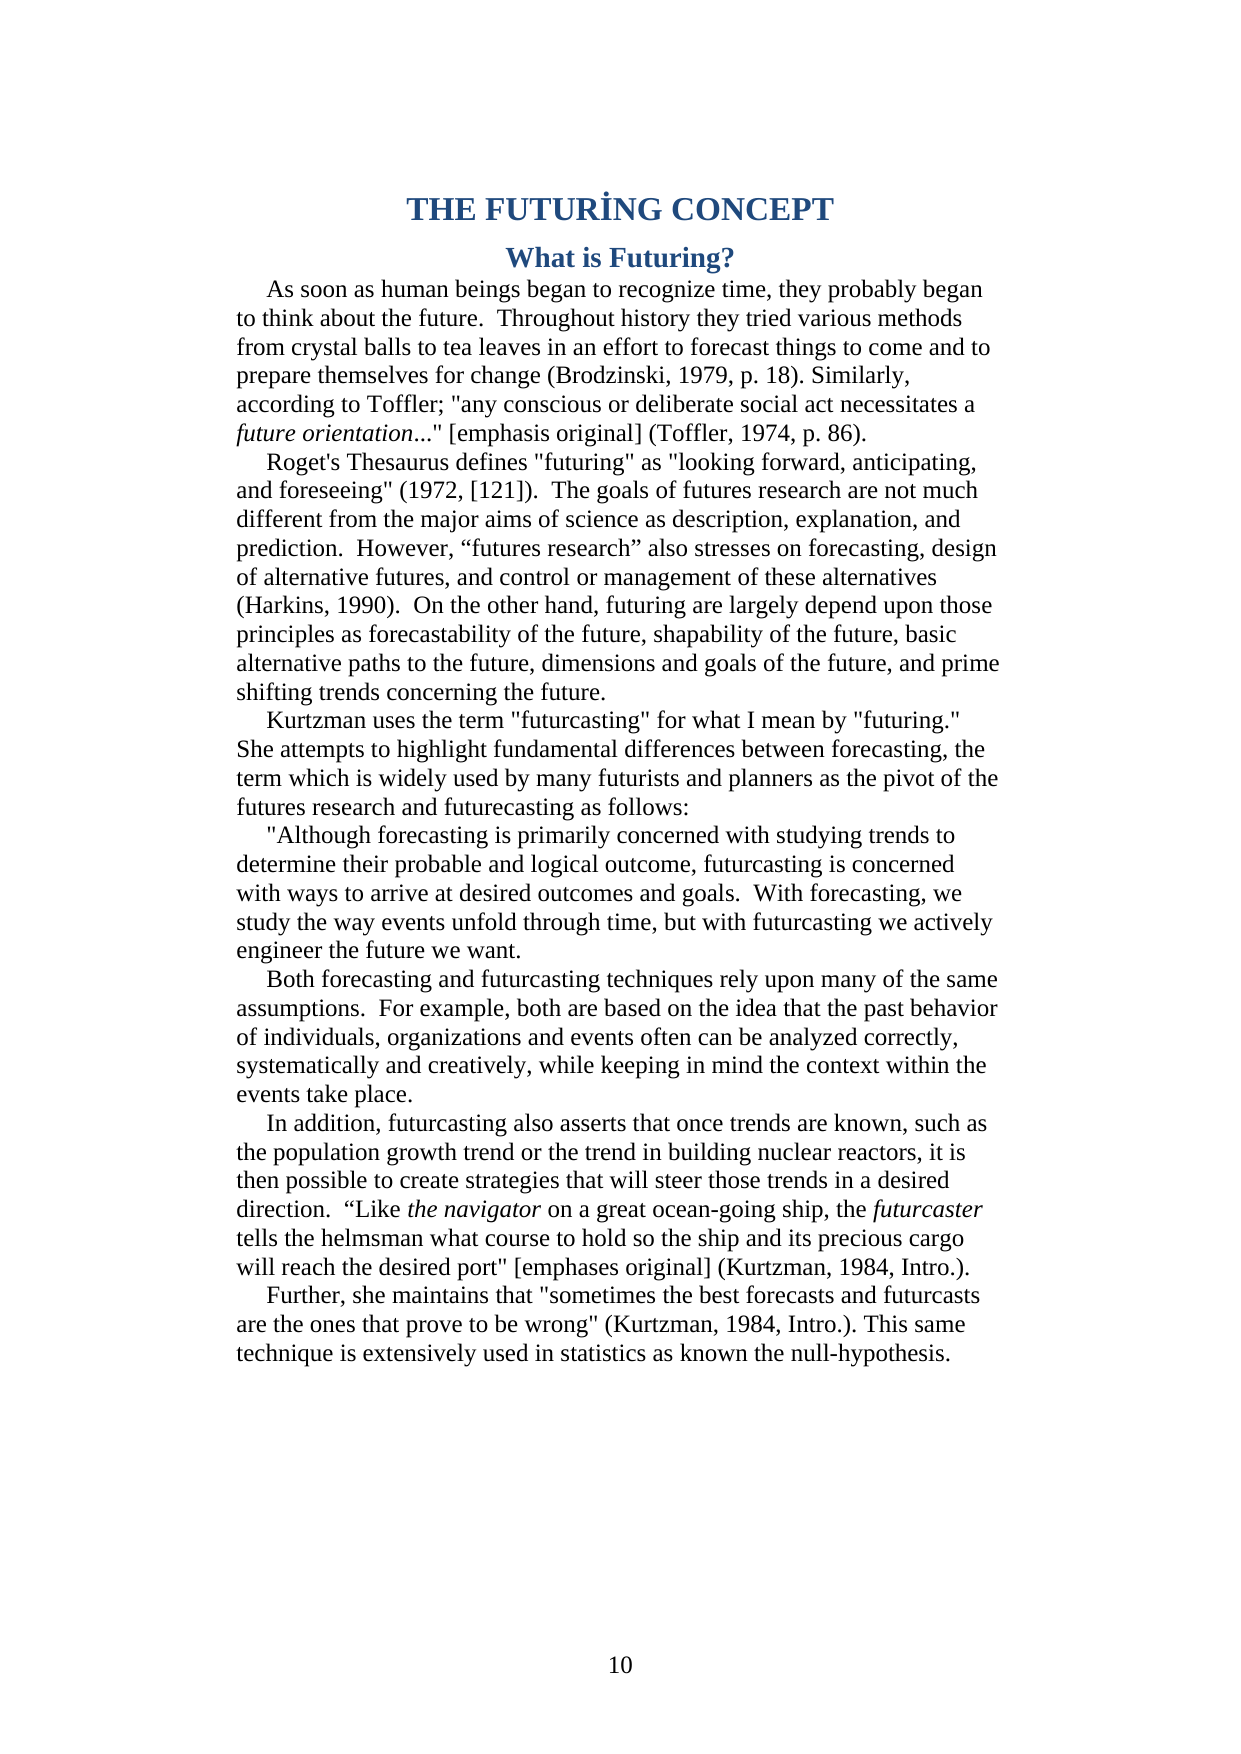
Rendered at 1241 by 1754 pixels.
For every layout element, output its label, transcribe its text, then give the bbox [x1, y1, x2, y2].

text Roget's Thesaurus defines "futuring" as "looking forward, anticipating, and foreseeing" (1972, [121]). The goals of futures research are not much different from the major aims of science as description, explanation, and prediction. However, “futures research” also stresses on forecasting, design of alternative futures, and control or management of these alternatives (Harkins, 1990). On the other hand, futuring are largely depend upon those principles as forecastability of the future, shapability of the future, basic alternative paths to the future, dimensions and goals of the future, and prime shifting trends concerning the future. [236, 447, 1004, 705]
text Kurtzman uses the term "futurcasting" for what I mean by "futuring." She attempts to highlight fundamental differences between forecasting, the term which is widely used by many futurists and planners as the pivot of the futures research and futurecasting as follows: [236, 705, 1004, 820]
text In addition, futurcasting also asserts that once trends are known, such as the population growth trend or the trend in building nuclear reactors, it is then possible to create strategies that will steer those trends in a desired direction. “Like the navigator on a great ocean-going ship, the futurcaster tells the helmsman what course to hold so the ship and its precious cargo will reach the desired port" [emphases original] (Kurtzman, 1984, Intro.). [236, 1108, 1004, 1280]
subtitle THE FUTURİNG CONCEPT [236, 190, 1004, 228]
text "Although forecasting is primarily concerned with studying trends to determine their probable and logical outcome, futurcasting is concerned with ways to arrive at desired outcomes and goals. With forecasting, we study the way events unfold through time, but with futurcasting we actively engineer the future we want. [236, 820, 1004, 964]
text Both forecasting and futurcasting techniques rely upon many of the same assumptions. For example, both are based on the idea that the past behavior of individuals, organizations and events often can be analyzed correctly, systematically and creatively, while keeping in mind the context within the events take place. [236, 964, 1004, 1108]
text As soon as human beings began to recognize time, they probably began to think about the future. Throughout history they tried various methods from crystal balls to tea leaves in an effort to forecast things to come and to prepare themselves for change (Brodzinski, 1979, p. 18). Similarly, according to Toffler; "any conscious or deliberate social act necessitates a future orientation..." [emphasis original] (Toffler, 1974, p. 86). [236, 274, 1004, 447]
text Further, she maintains that "sometimes the best forecasts and futurcasts are the ones that prove to be wrong" (Kurtzman, 1984, Intro.). This same technique is extensively used in statistics as known the null-hypothesis. [236, 1280, 1004, 1367]
subtitle What is Futuring? [236, 241, 1004, 274]
